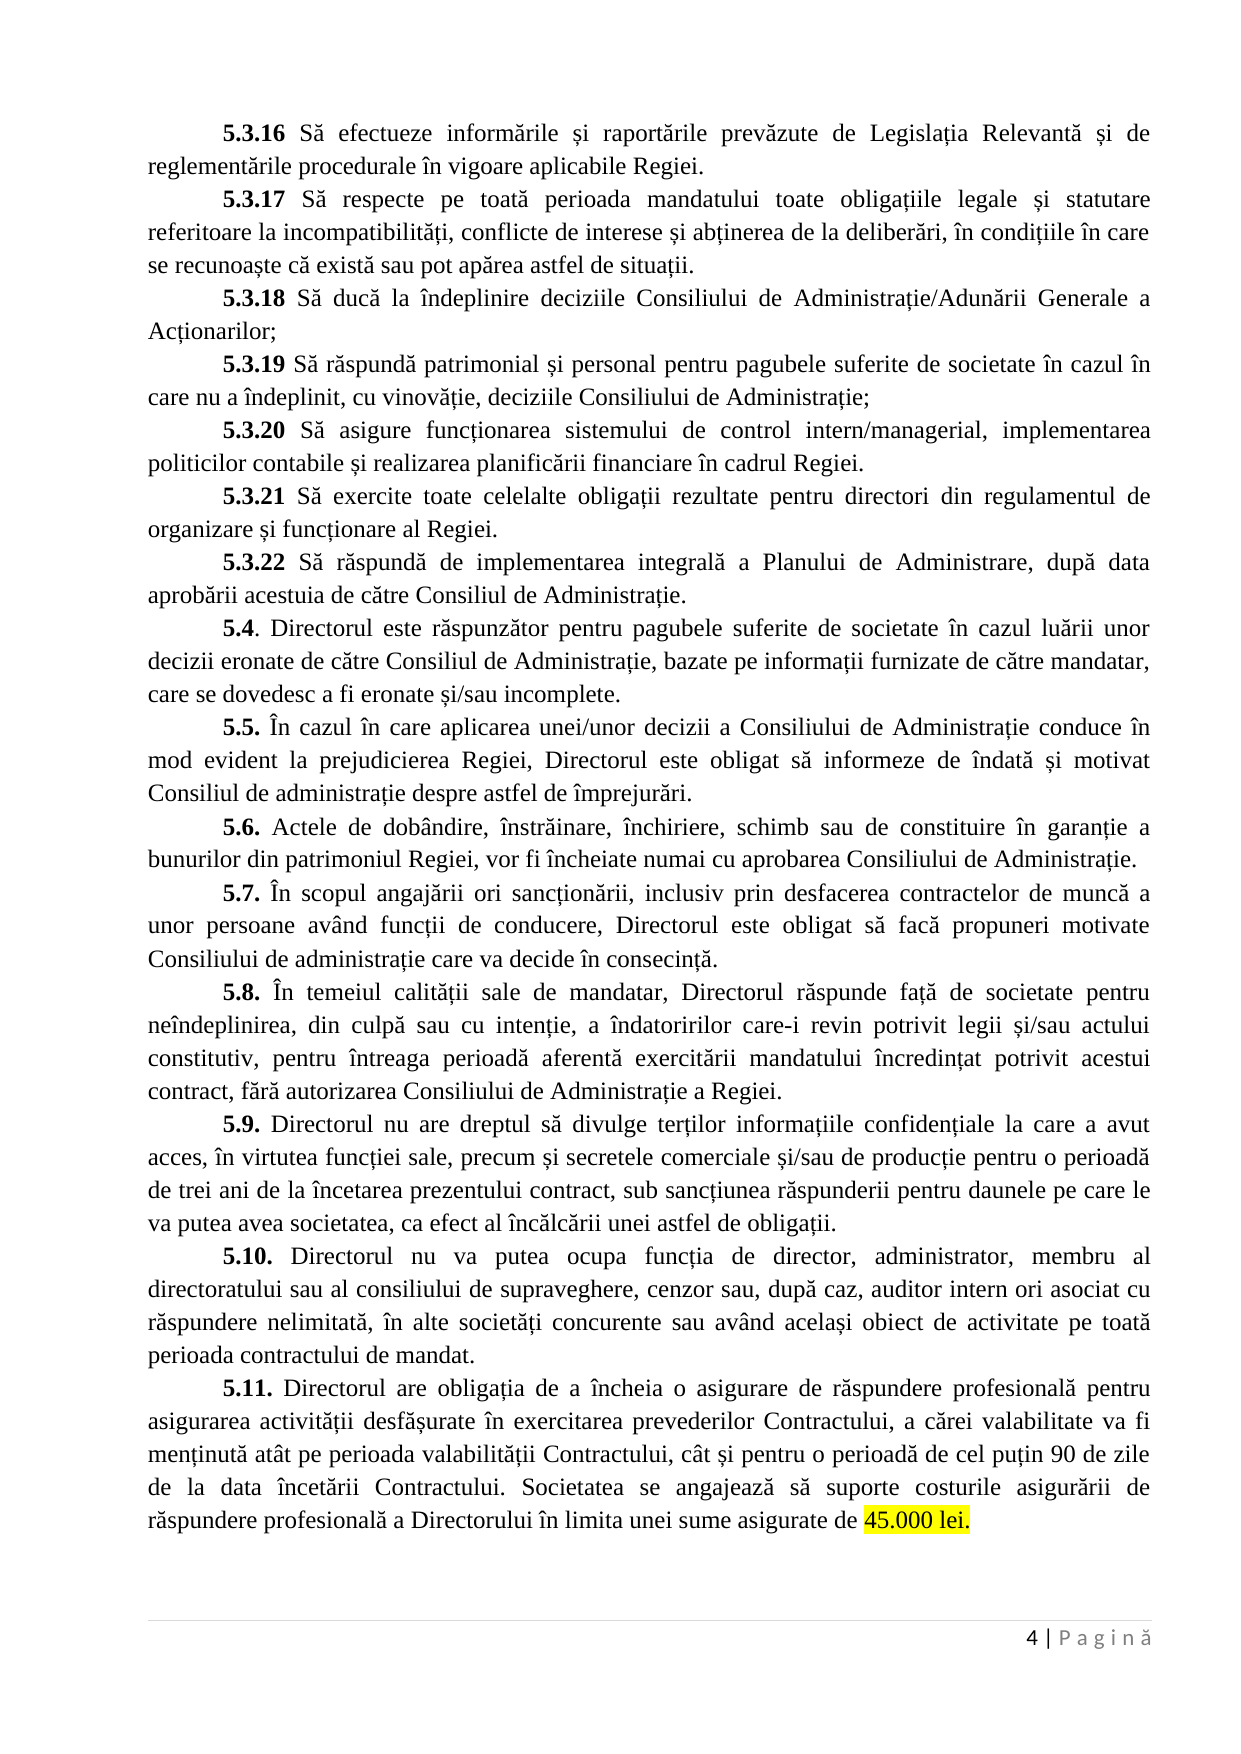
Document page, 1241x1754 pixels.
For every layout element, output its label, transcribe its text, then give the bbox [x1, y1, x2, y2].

text 5.8. În temeiul calității sale de mandatar, Directorul răspunde față de societate pentru neîndeplinirea, din culpă sau cu intenție, a îndatoririlor care-i revin potrivit legii și/sau actului constitutiv, pentru întreaga perioadă aferentă exercitării mandatului încredințat potrivit acestui contract, fără autorizarea Consiliului de Administrație a Regiei. [148, 977, 1152, 1104]
text 5.5. În cazul în care aplicarea unei/unor decizii a Consiliului de Administrație conduce în mod evident la prejudicierea Regiei, Directorul este obligat să informeze de îndată și motivat Consiliul de administrație despre astfel de împrejurări. [148, 712, 1152, 807]
text 5.6. Actele de dobândire, înstrăinare, închiriere, schimb sau de constituire în garanție a bunurilor din patrimoniul Regiei, vor fi încheiate numai cu aprobarea Consiliului de Administrație. [148, 812, 1152, 873]
text 5.3.17 Să respecte pe toată perioada mandatului toate obligațiile legale și statutare referitoare la incompatibilități, conflicte de interese și abținerea de la deliberări, în condițiile în care se recunoaște că există sau pot apărea astfel de situații. [148, 184, 1152, 279]
text 5.4. Directorul este răspunzător pentru pagubele suferite de societate în cazul luării unor decizii eronate de către Consiliul de Administrație, bazate pe informații furnizate de către mandatar, care se dovedesc a fi eronate și/sau incomplete. [148, 613, 1152, 708]
text 5.3.20 Să asigure funcționarea sistemului de control intern/managerial, implementarea politicilor contabile și realizarea planificării financiare în cadrul Regiei. [148, 415, 1152, 477]
text 5.3.16 Să efectueze informările și raportările prevăzute de Legislația Relevantă și de reglementările procedurale în vigoare aplicabile Regiei. [148, 118, 1152, 180]
text 5.11. Directorul are obligația de a încheia o asigurare de răspundere profesională pentru asigurarea activității desfășurate în exercitarea prevederilor Contractului, a cărei valabilitate va fi menținută atât pe perioada valabilității Contractului, cât și pentru o perioadă de cel puțin 90 de zile de la data încetării Contractului. Societatea se angajează să suporte costurile asigurării de răspundere profesională a Directorului în limita unei sume asigurate de 45.000 lei. [148, 1373, 1152, 1534]
text 5.7. În scopul angajării ori sancționării, inclusiv prin desfacerea contractelor de muncă a unor persoane având funcții de conducere, Directorul este obligat să facă propuneri motivate Consiliului de administrație care va decide în consecință. [148, 878, 1152, 972]
text 5.9. Directorul nu are dreptul să divulge terților informațiile confidențiale la care a avut acces, în virtutea funcției sale, precum și secretele comerciale și/sau de producție pentru o perioadă de trei ani de la încetarea prezentului contract, sub sancțiunea răspunderii pentru daunele pe care le va putea avea societatea, ca efect al încălcării unei astfel de obligații. [148, 1109, 1152, 1237]
text 5.3.21 Să exercite toate celelalte obligații rezultate pentru directori din regulamentul de organizare și funcționare al Regiei. [148, 481, 1152, 543]
text 5.10. Directorul nu va putea ocupa funcția de director, administrator, membru al directoratului sau al consiliului de supraveghere, cenzor sau, după caz, auditor intern ori asociat cu răspundere nelimitată, în alte societăți concurente sau având același obiect de activitate pe toată perioada contractului de mandat. [148, 1241, 1152, 1369]
text 5.3.18 Să ducă la îndeplinire deciziile Consiliului de Administrație/Adunării Generale a Acționarilor; [148, 283, 1152, 345]
text 5.3.19 Să răspundă patrimonial și personal pentru pagubele suferite de societate în cazul în care nu a îndeplinit, cu vinovăție, deciziile Consiliului de Administrație; [148, 349, 1152, 411]
text 5.3.22 Să răspundă de implementarea integrală a Planului de Administrare, după data aprobării acestuia de către Consiliul de Administrație. [148, 547, 1152, 609]
